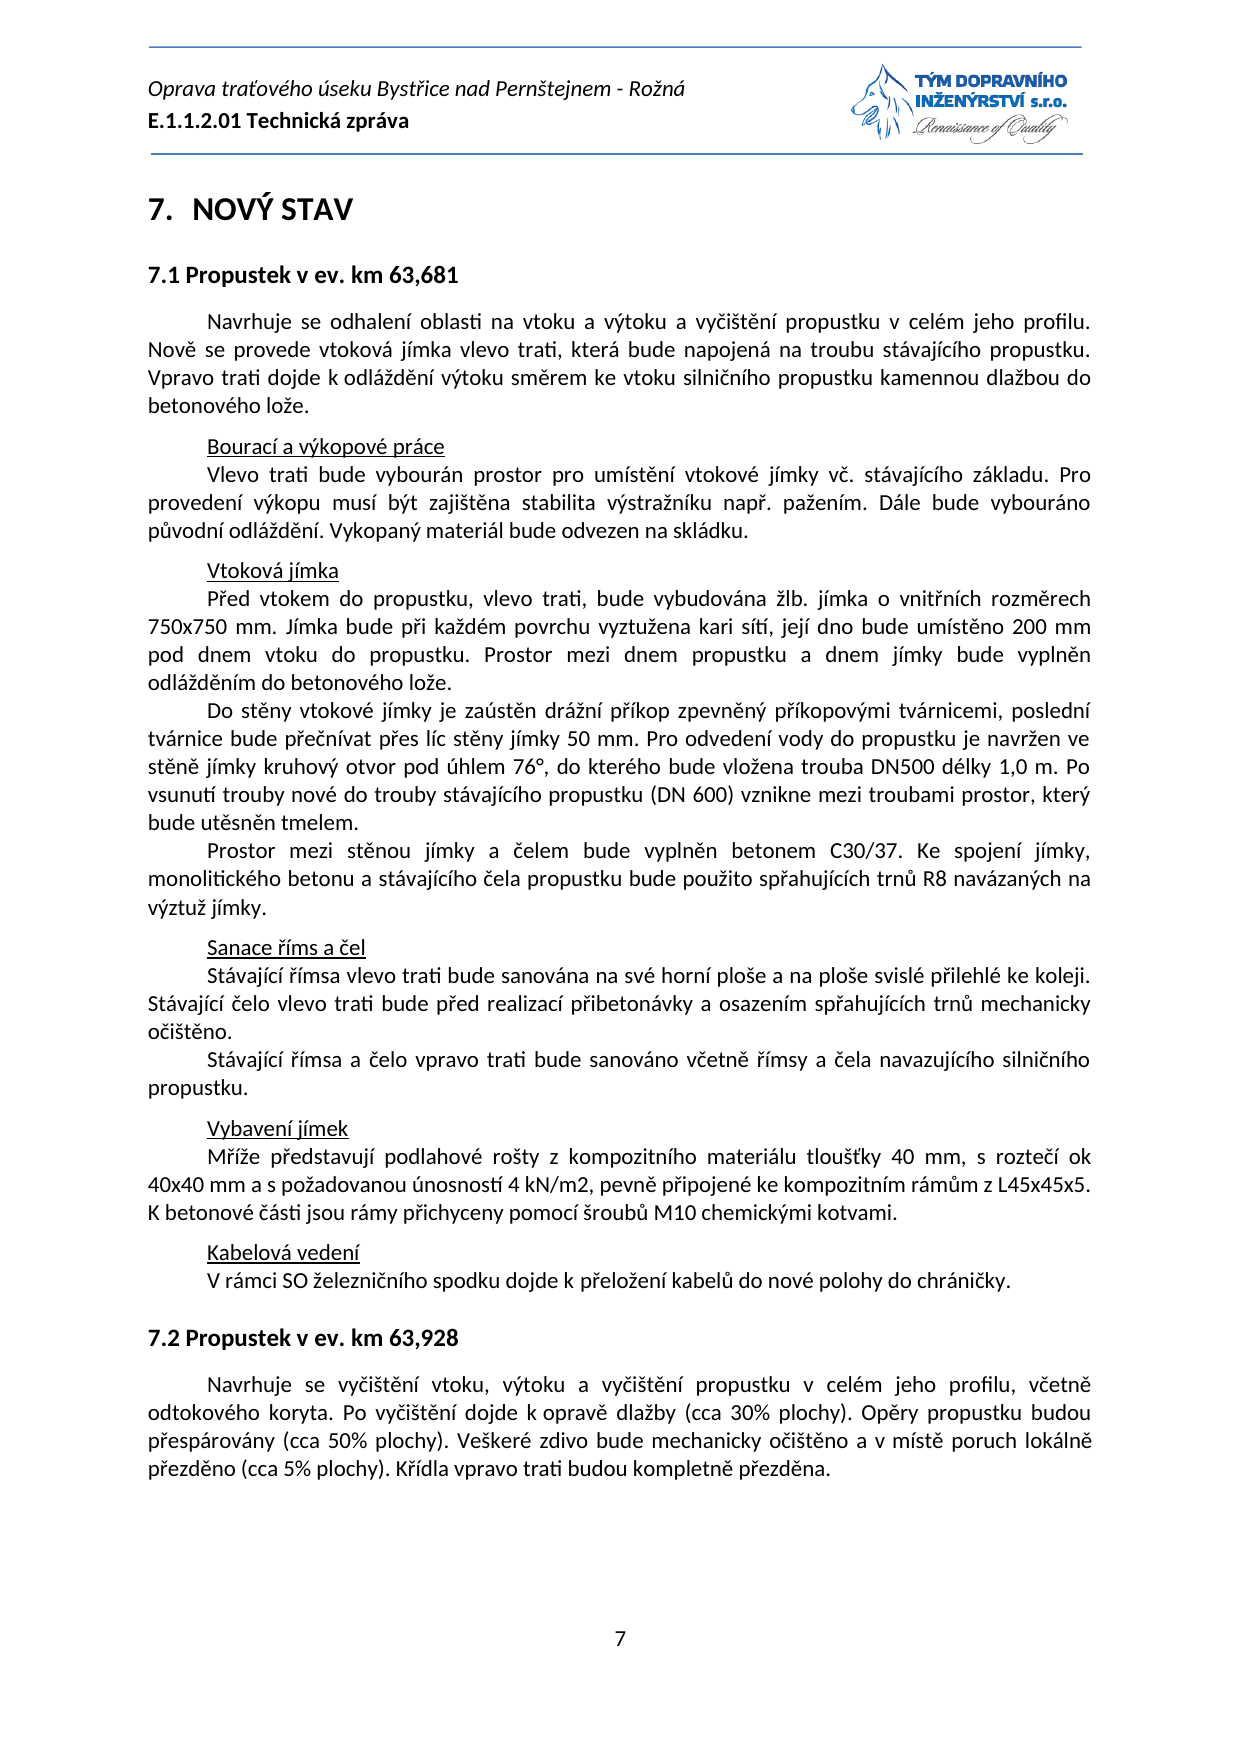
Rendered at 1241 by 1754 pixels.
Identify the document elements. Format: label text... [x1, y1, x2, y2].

subtitle NOVÝ STAV [148, 188, 1092, 229]
text Sanace říms a čel [148, 933, 1092, 961]
text Bourací a výkopové práce [148, 432, 1092, 460]
text Do stěny vtokové jímky je zaústěn drážní příkop zpevněný příkopovými tvárnicemi, poslední tvárnice bude přečnívat přes líc stěny jímky 50 mm. Pro odvedení vody do propustku je navržen ve stěně jímky kruhový otvor pod úhlem 76°, do kterého bude vložena trouba DN500 délky 1,0 m. Po vsunutí trouby nové do trouby stávajícího propustku (DN 600) vznikne mezi troubami prostor, který bude utěsněn tmelem. [148, 696, 1092, 837]
text Mříže představují podlahové rošty z kompozitního materiálu tloušťky 40 mm, s roztečí ok 40x40 mm a s požadovanou únosností 4 kN/m2, pevně připojené ke kompozitním rámům z L45x45x5. K betonové části jsou rámy přichyceny pomocí šroubů M10 chemickými kotvami. [148, 1142, 1092, 1226]
text Kabelová vedení [148, 1238, 1092, 1266]
text Prostor mezi stěnou jímky a čelem bude vyplněn betonem C30/37. Ke spojení jímky, monolitického betonu a stávajícího čela propustku bude použito spřahujících trnů R8 navázaných na výztuž jímky. [148, 837, 1092, 921]
text Před vtokem do propustku, vlevo trati, bude vybudována žlb. jímka o vnitřních rozměrech 750x750 mm. Jímka bude při každém povrchu vyztužena kari sítí, její dno bude umístěno 200 mm pod dnem vtoku do propustku. Prostor mezi dnem propustku a dnem jímky bude vyplněn odlážděním do betonového lože. [148, 584, 1092, 696]
text Vybavení jímek [148, 1114, 1092, 1142]
text Stávající římsa a čelo vpravo trati bude sanováno včetně římsy a čela navazujícího silničního propustku. [148, 1045, 1092, 1101]
text Stávající římsa vlevo trati bude sanována na své horní ploše a na ploše svislé přilehlé ke koleji. Stávající čelo vlevo trati bude před realizací přibetonávky a osazením spřahujících trnů mechanicky očištěno. [148, 961, 1092, 1045]
subtitle 7.2 Propustek v ev. km 63,928 [148, 1322, 1092, 1353]
text Vlevo trati bude vybourán prostor pro umístění vtokové jímky vč. stávajícího základu. Pro provedení výkopu musí být zajištěna stabilita výstražníku např. pažením. Dále bude vybouráno původní odláždění. Vykopaný materiál bude odvezen na skládku. [148, 460, 1092, 544]
text Navrhuje se odhalení oblasti na vtoku a výtoku a vyčištění propustku v celém jeho profilu. Nově se provede vtoková jímka vlevo trati, která bude napojená na troubu stávajícího propustku. Vpravo trati dojde k odláždění výtoku směrem ke vtoku silničního propustku kamennou dlažbou do betonového lože. [148, 307, 1092, 419]
text Vtoková jímka [148, 556, 1092, 584]
subtitle 7.1 Propustek v ev. km 63,681 [148, 260, 1092, 290]
text V rámci SO železničního spodku dojde k přeložení kabelů do nové polohy do chráničky. [148, 1266, 1092, 1294]
